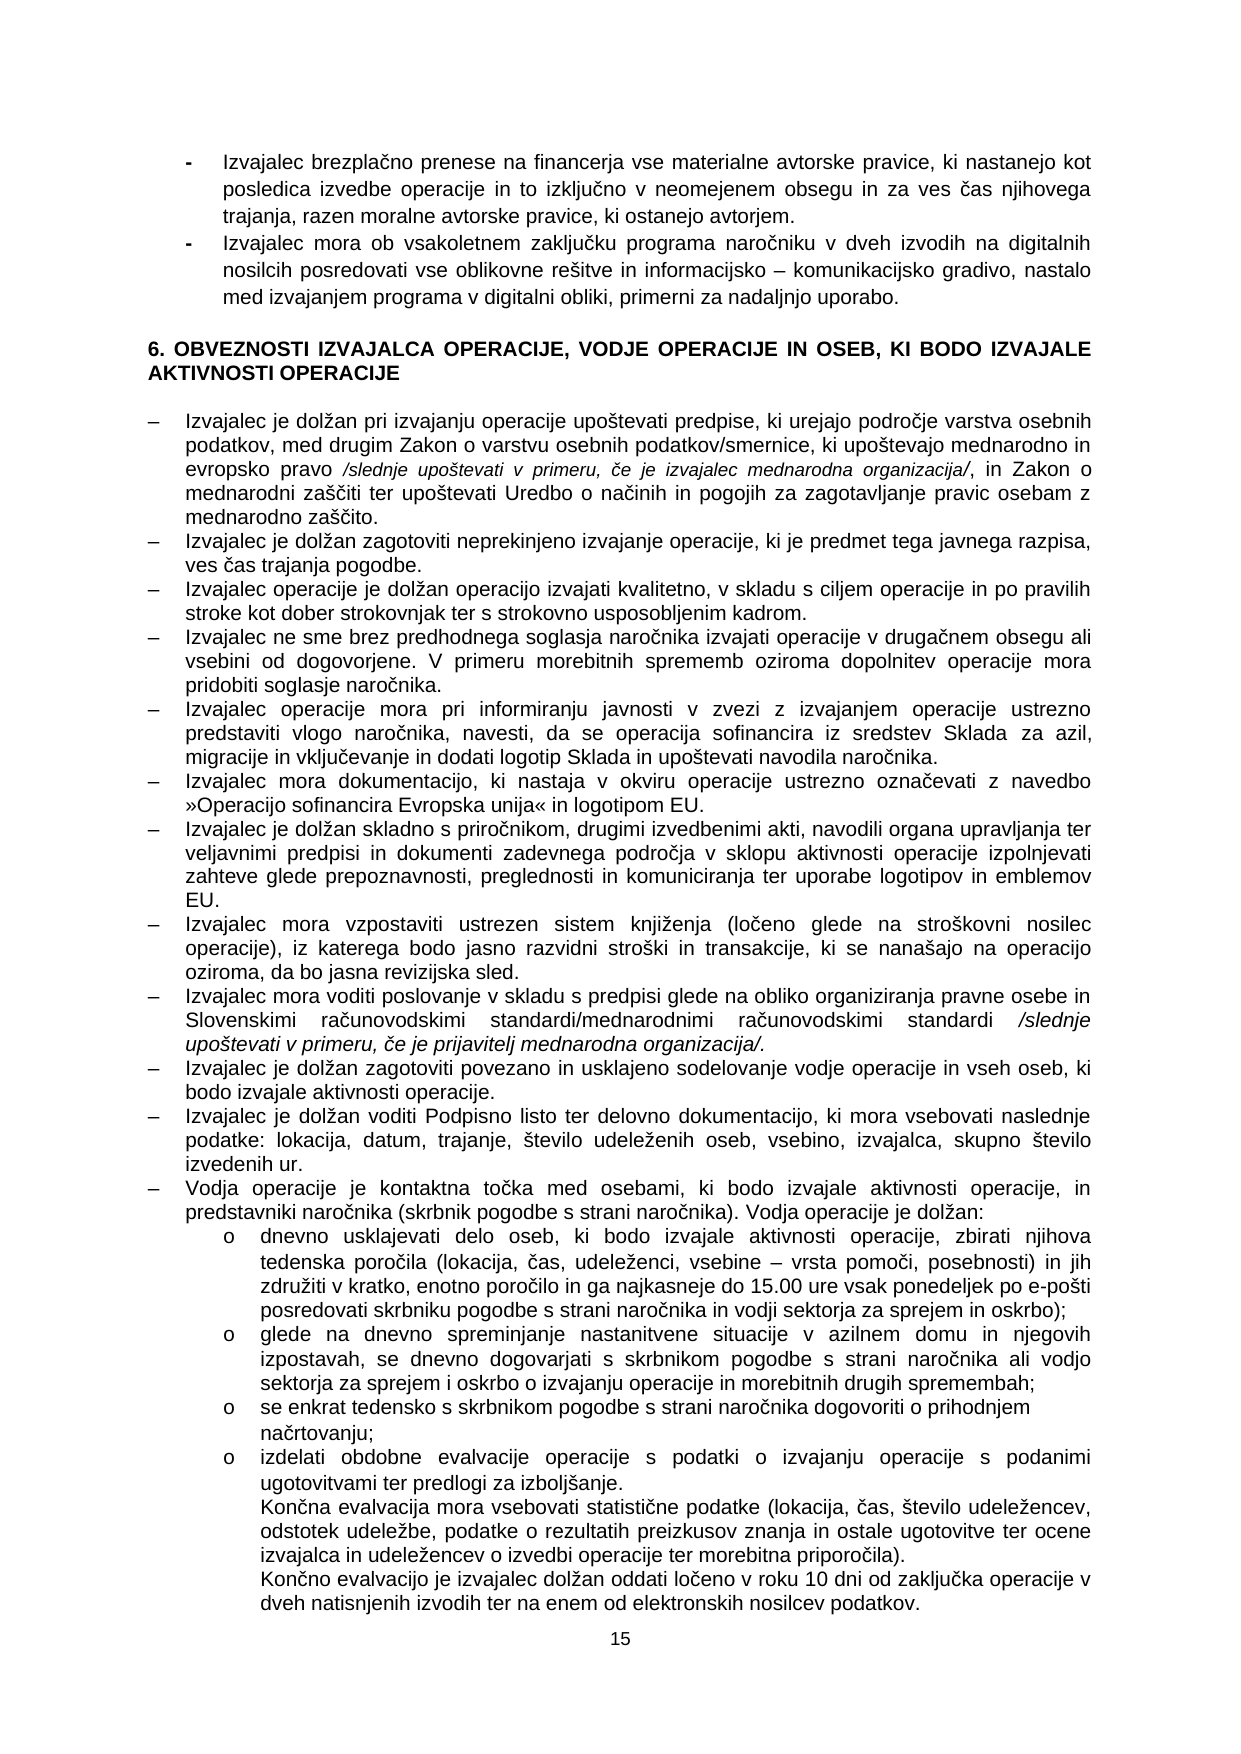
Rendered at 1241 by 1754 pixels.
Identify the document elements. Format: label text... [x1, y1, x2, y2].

text 6. OBVEZNOSTI IZVAJALCA OPERACIJE, VODJE OPERACIJE IN OSEB, KI BODO IZVAJALE AKTIVNOSTI OPERACIJE [148, 337, 1092, 385]
list glede na dnevno spreminjanje nastanitvene situacije v azilnem domu in njegovih izpostavah, se dnevno dogovarjati s skrbnikom pogodbe s strani naročnika ali vodjo sektorja za sprejem i oskrbo o izvajanju operacije in morebitnih drugih spremembah; [223, 1321, 1092, 1395]
list Izvajalec je dolžan zagotoviti neprekinjeno izvajanje operacije, ki je predmet tega javnega razpisa, ves čas trajanja pogodbe. [148, 529, 1092, 577]
list izdelati obdobne evalvacije operacije s podatki o izvajanju operacije s podanimi ugotovitvami ter predlogi za izboljšanje. [223, 1445, 1092, 1495]
list Izvajalec mora vzpostaviti ustrezen sistem knjiženja (ločeno glede na stroškovni nosilec operacije), iz katerega bodo jasno razvidni stroški in transakcije, ki se nanašajo na operacijo oziroma, da bo jasna revizijska sled. [148, 912, 1092, 984]
list Izvajalec mora ob vsakoletnem zaključku programa naročniku v dveh izvodih na digitalnih nosilcih posredovati vse oblikovne rešitve in informacijsko – komunikacijsko gradivo, nastalo med izvajanjem programa v digitalni obliki, primerni za nadaljnjo uporabo. [185, 229, 1092, 310]
list Izvajalec ne sme brez predhodnega soglasja naročnika izvajati operacije v drugačnem obsegu ali vsebini od dogovorjene. V primeru morebitnih sprememb oziroma dopolnitev operacije mora pridobiti soglasje naročnika. [148, 625, 1092, 697]
list Izvajalec je dolžan pri izvajanju operacije upoštevati predpise, ki urejajo področje varstva osebnih podatkov, med drugim Zakon o varstvu osebnih podatkov/smernice, ki upoštevajo mednarodno in evropsko pravo /slednje upoštevati v primeru, če je izvajalec mednarodna organizacija/, in Zakon o mednarodni zaščiti ter upoštevati Uredbo o načinih in pogojih za zagotavljanje pravic osebam z mednarodno zaščito. [148, 409, 1092, 529]
list dnevno usklajevati delo oseb, ki bodo izvajale aktivnosti operacije, zbirati njihova tedenska poročila (lokacija, čas, udeleženci, vsebine – vrsta pomoči, posebnosti) in jih združiti v kratko, enotno poročilo in ga najkasneje do 15.00 ure vsak ponedeljek po e-pošti posredovati skrbniku pogodbe s strani naročnika in vodji sektorja za sprejem in oskrbo); [223, 1224, 1092, 1321]
text Končno evalvacijo je izvajalec dolžan oddati ločeno v roku 10 dni od zaključka operacije v dveh natisnjenih izvodih ter na enem od elektronskih nosilcev podatkov. [260, 1567, 1092, 1614]
list Izvajalec mora voditi poslovanje v skladu s predpisi glede na obliko organiziranja pravne osebe in Slovenskimi računovodskimi standardi/mednarodnimi računovodskimi standardi /slednje upoštevati v primeru, če je prijavitelj mednarodna organizacija/. [148, 984, 1092, 1056]
list Izvajalec je dolžan voditi Podpisno listo ter delovno dokumentacijo, ki mora vsebovati naslednje podatke: lokacija, datum, trajanje, število udeleženih oseb, vsebino, izvajalca, skupno število izvedenih ur. [148, 1104, 1092, 1176]
list Izvajalec je dolžan zagotoviti povezano in usklajeno sodelovanje vodje operacije in vseh oseb, ki bodo izvajale aktivnosti operacije. [148, 1056, 1092, 1104]
list Izvajalec brezplačno prenese na financerja vse materialne avtorske pravice, ki nastanejo kot posledica izvedbe operacije in to izključno v neomejenem obsegu in za ves čas njihovega trajanja, razen moralne avtorske pravice, ki ostanejo avtorjem. [185, 148, 1092, 229]
list se enkrat tedensko s skrbnikom pogodbe s strani naročnika dogovoriti o prihodnjem [223, 1395, 1092, 1421]
list Izvajalec je dolžan skladno s priročnikom, drugimi izvedbenimi akti, navodili organa upravljanja ter veljavnimi predpisi in dokumenti zadevnega področja v sklopu aktivnosti operacije izpolnjevati zahteve glede prepoznavnosti, preglednosti in komuniciranja ter uporabe logotipov in emblemov EU. [148, 816, 1092, 912]
text načrtovanju; [260, 1421, 1092, 1445]
list Izvajalec operacije mora pri informiranju javnosti v zvezi z izvajanjem operacije ustrezno predstaviti vlogo naročnika, navesti, da se operacija sofinancira iz sredstev Sklada za azil, migracije in vključevanje in dodati logotip Sklada in upoštevati navodila naročnika. [148, 697, 1092, 768]
list Vodja operacije je kontaktna točka med osebami, ki bodo izvajale aktivnosti operacije, in predstavniki naročnika (skrbnik pogodbe s strani naročnika). Vodja operacije je dolžan: [148, 1176, 1092, 1224]
list Izvajalec mora dokumentacijo, ki nastaja v okviru operacije ustrezno označevati z navedbo »Operacijo sofinancira Evropska unija« in logotipom EU. [148, 768, 1092, 816]
text Končna evalvacija mora vsebovati statistične podatke (lokacija, čas, število udeležencev, odstotek udeležbe, podatke o rezultatih preizkusov znanja in ostale ugotovitve ter ocene izvajalca in udeležencev o izvedbi operacije ter morebitna priporočila). [260, 1495, 1092, 1567]
list Izvajalec operacije je dolžan operacijo izvajati kvalitetno, v skladu s ciljem operacije in po pravilih stroke kot dober strokovnjak ter s strokovno usposobljenim kadrom. [148, 577, 1092, 625]
